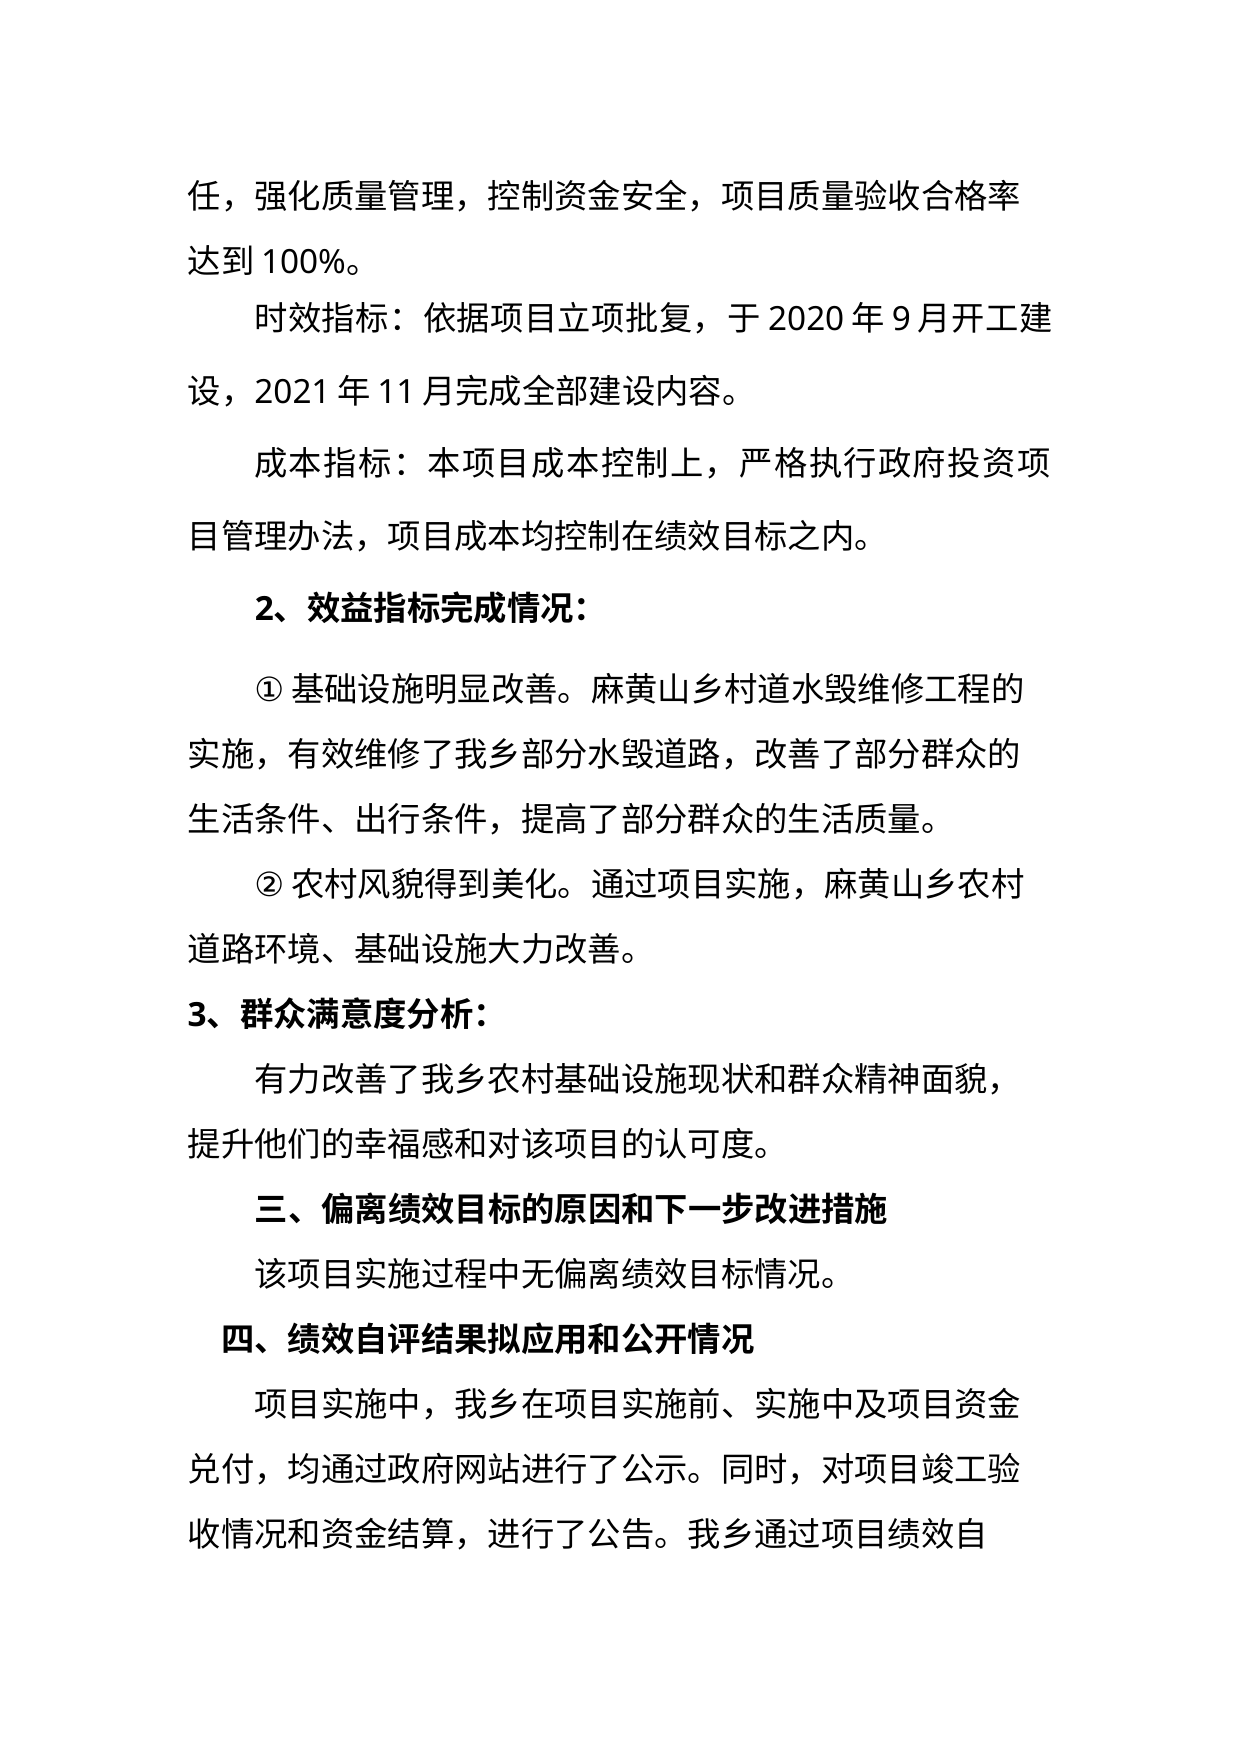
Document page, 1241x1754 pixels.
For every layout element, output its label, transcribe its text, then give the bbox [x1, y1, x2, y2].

text ①基础设施明显改善。麻黄山乡村道水毁维修工程的实施，有效维修了我乡部分水毁道路，改善了部分群众的生活条件、出行条件，提高了部分群众的生活质量。 [187, 654, 1053, 849]
list 时效指标：依据项目立项批复，于2020年9月开工建设，2021年11月完成全部建设内容。 [187, 292, 1053, 413]
list ②农村风貌得到美化。通过项目实施，麻黄山乡农村道路环境、基础设施大力改善。 [187, 849, 1053, 979]
list 有力改善了我乡农村基础设施现状和群众精神面貌，提升他们的幸福感和对该项目的认可度。 [187, 1044, 1053, 1174]
list 3、群众满意度分析： [187, 979, 1053, 1044]
list 三、偏离绩效目标的原因和下一步改进措施 [187, 1174, 1053, 1239]
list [187, 1369, 1053, 1564]
list 成本指标：本项目成本控制上，严格执行政府投资项目管理办法，项目成本均控制在绩效目标之内。 [187, 437, 1053, 558]
list 2、效益指标完成情况： [187, 582, 1053, 630]
list 该项目实施过程中无偏离绩效目标情况。 [187, 1239, 1053, 1304]
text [187, 162, 1053, 292]
list 四、绩效自评结果拟应用和公开情况 [187, 1304, 1053, 1369]
